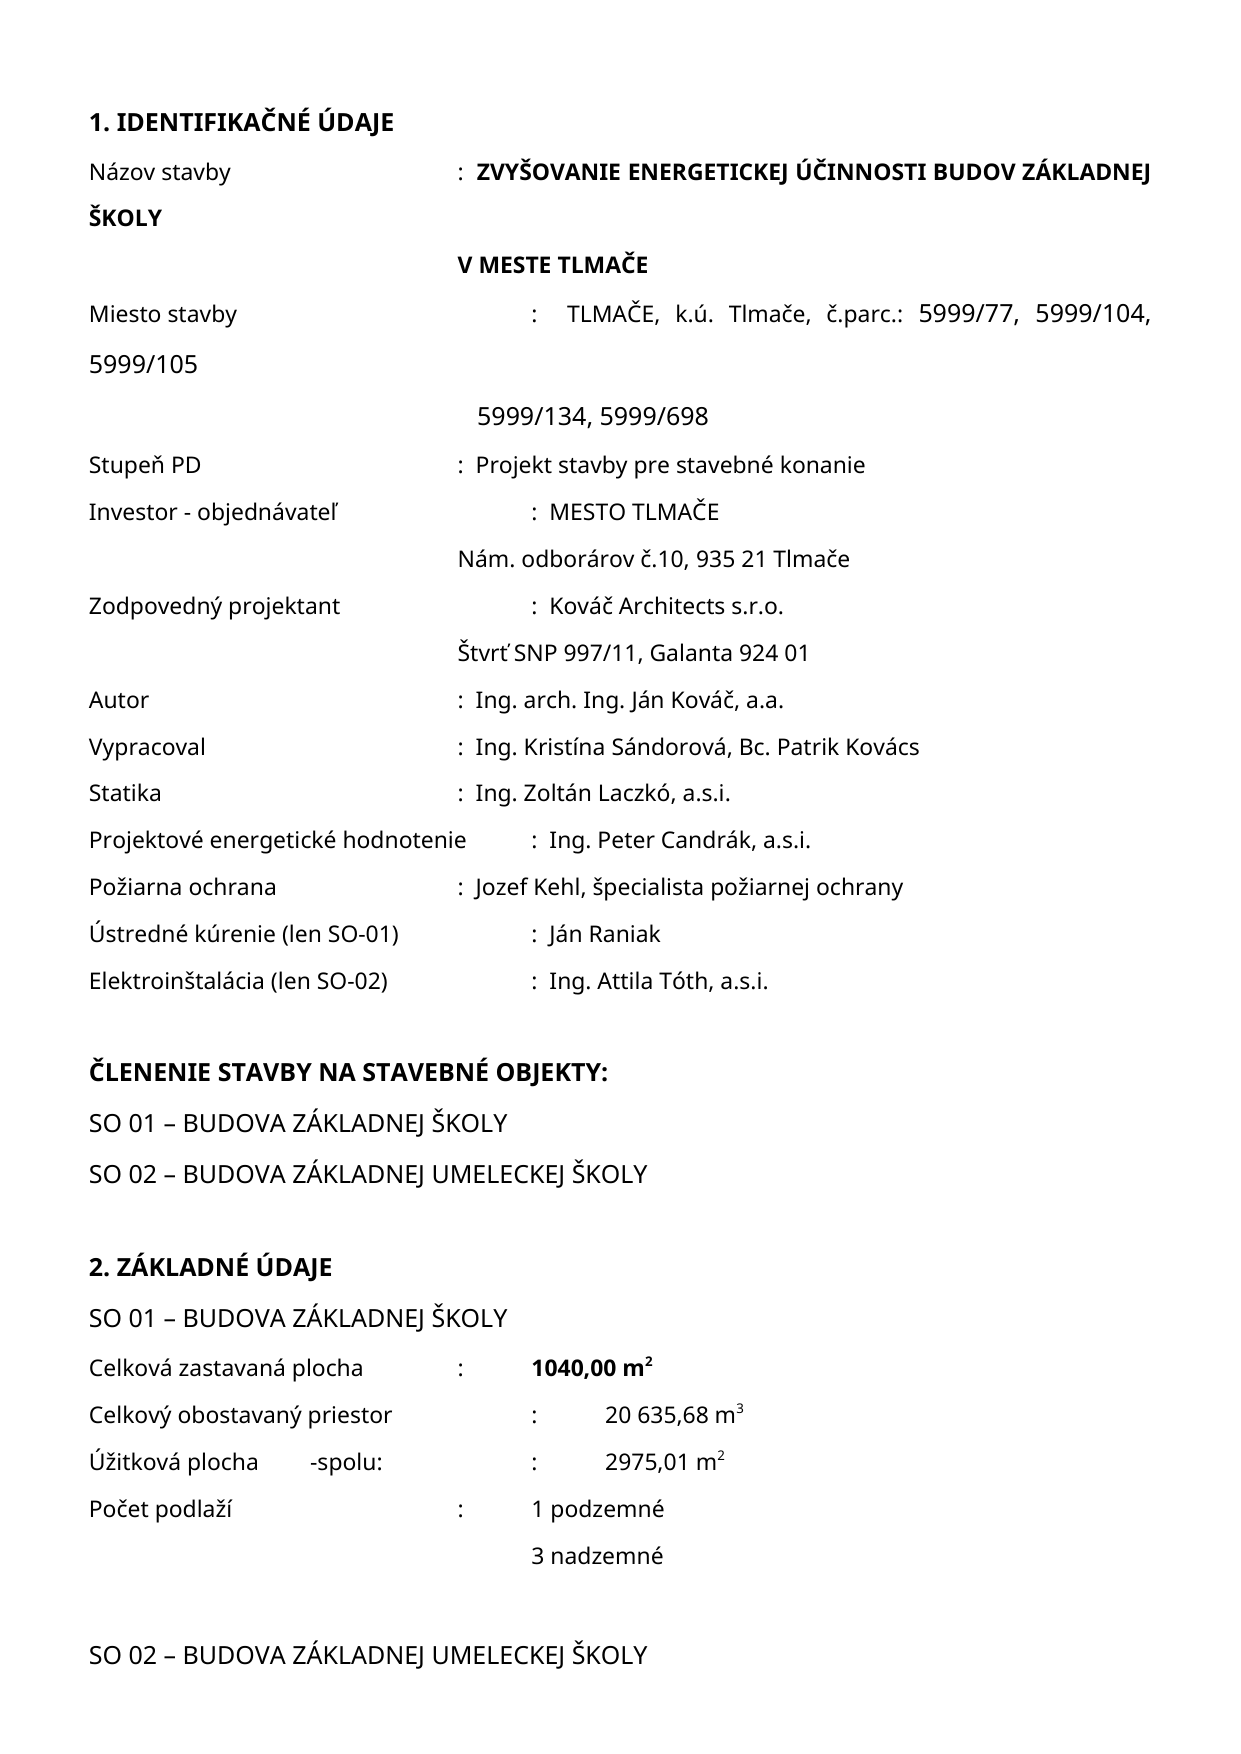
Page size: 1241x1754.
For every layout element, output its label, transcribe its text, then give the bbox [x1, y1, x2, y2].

text 5999/134, 5999/698 [384, 398, 1152, 432]
text Celková zastavaná plocha : 1040,00 m2 [89, 1352, 1152, 1383]
text Investor - objednávateľ : MESTO TLMAČE [89, 496, 1152, 527]
text Ústredné kúrenie (len SO-01) : Ján Raniak [89, 918, 1152, 949]
text Požiarna ochrana : Jozef Kehl, špecialista požiarnej ochrany [89, 871, 1152, 902]
text Autor : Ing. arch. Ing. Ján Kováč, a.a. [89, 684, 1152, 715]
text Projektové energetické hodnotenie : Ing. Peter Candrák, a.s.i. [89, 824, 1152, 856]
text SO 02 – BUDOVA ZÁKLADNEJ UMELECKEJ ŠKOLY [89, 1638, 1152, 1672]
text Štvrť SNP 997/11, Galanta 924 01 [384, 637, 1152, 668]
text Miesto stavby : TLMAČE, k.ú. Tlmače, č.parc.: 5999/77, 5999/104, 5999/105 [89, 296, 1152, 381]
text Počet podlaží : 1 podzemné [89, 1493, 1152, 1524]
text Statika : Ing. Zoltán Laczkó, a.s.i. [89, 777, 1152, 809]
text Nám. odborárov č.10, 935 21 Tlmače [457, 543, 1152, 574]
text ČLENENIE STAVBY NA STAVEBNÉ OBJEKTY: [89, 1054, 1152, 1088]
text Elektroinštalácia (len SO-02) : Ing. Attila Tóth, a.s.i. [89, 965, 1152, 996]
text Celkový obostavaný priestor : 20 635,68 m3 [89, 1399, 1152, 1430]
text SO 01 – BUDOVA ZÁKLADNEJ ŠKOLY [89, 1301, 1152, 1335]
text Stupeň PD : Projekt stavby pre stavebné konanie [89, 449, 1152, 481]
text Zodpovedný projektant : Kováč Architects s.r.o. [89, 590, 1152, 621]
text Vypracoval : Ing. Kristína Sándorová, Bc. Patrik Kovács [89, 731, 1152, 762]
text 2. Základné údaje [89, 1250, 1152, 1284]
text SO 02 – BUDOVA ZÁKLADNEJ UMELECKEJ ŠKOLY [89, 1156, 1152, 1191]
text Úžitková plocha -spolu: : 2975,01 m2 [89, 1446, 1152, 1477]
text SO 01 – BUDOVA ZÁKLADNEJ ŠKOLY [89, 1105, 1152, 1139]
text Názov stavby : ZVYŠOVANIE ENERGETICKEJ ÚČINNOSTI BUDOV ZÁKLADNEJ ŠKOLY [89, 156, 1152, 234]
text 3 nadzemné [457, 1540, 1152, 1571]
text V MESTE TLMAČE [457, 249, 1152, 281]
text 1. Identifikačné údaje [89, 104, 1152, 138]
